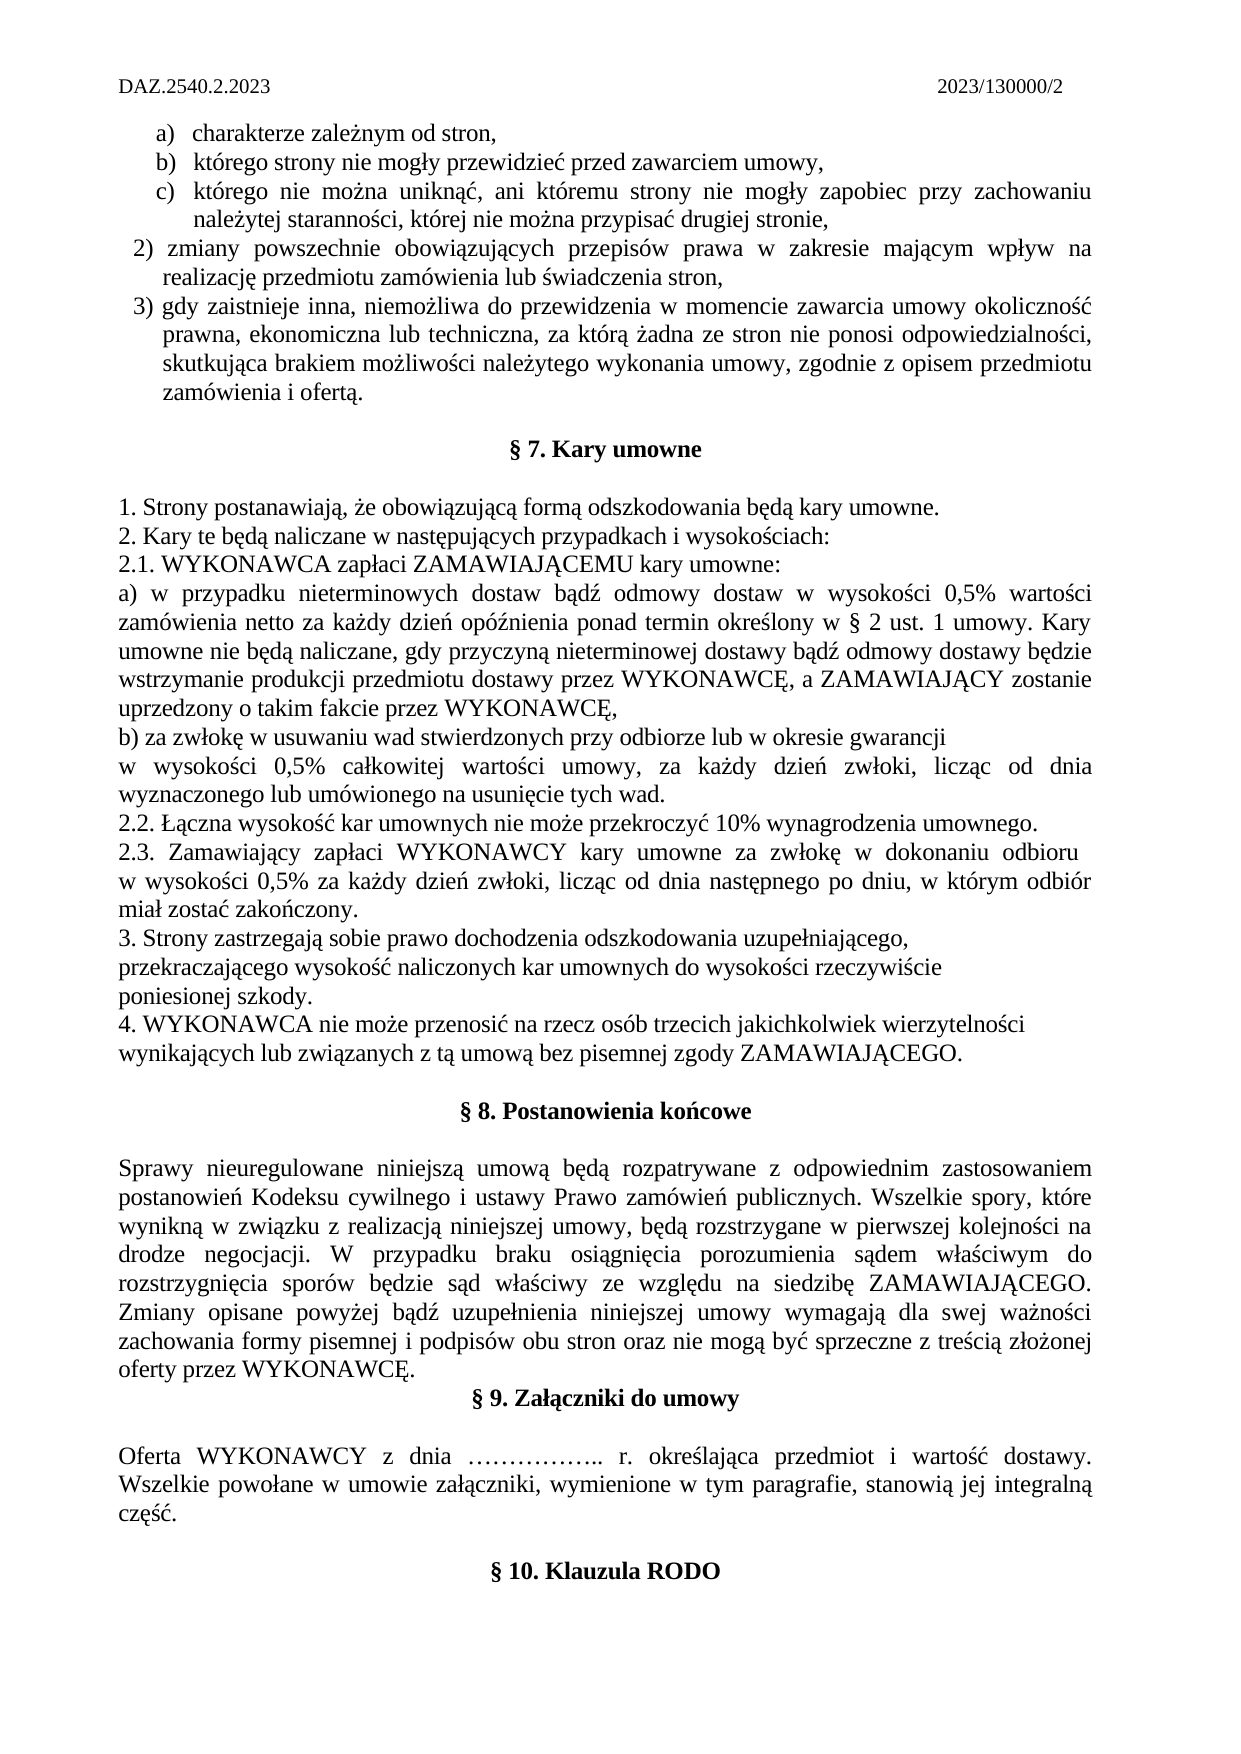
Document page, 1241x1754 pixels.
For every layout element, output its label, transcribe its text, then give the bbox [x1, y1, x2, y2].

text 2.1. WYKONAWCA zapłaci ZAMAWIAJĄCEMU kary umowne: [118, 549, 1093, 578]
text § 9. Załączniki do umowy [118, 1383, 1093, 1412]
text wynikających lub związanych z tą umową bez pisemnej zgody ZAMAWIAJĄCEGO. [118, 1038, 1093, 1067]
list charakterze zależnym od stron, [156, 118, 1093, 147]
text Oferta WYKONAWCY z dnia …………….. r. określająca przedmiot i wartość dostawy. Wszelkie powołane w umowie załączniki, wymienione w tym paragrafie, stanowią jej integralną część. [118, 1441, 1093, 1527]
text 2) zmiany powszechnie obowiązujących przepisów prawa w zakresie mającym wpływ na realizację przedmiotu zamówienia lub świadczenia stron, [133, 233, 1093, 291]
text § 10. Klauzula RODO [118, 1556, 1093, 1584]
text § 8. Postanowienia końcowe [118, 1096, 1093, 1124]
text Sprawy nieuregulowane niniejszą umową będą rozpatrywane z odpowiednim zastosowaniem postanowień Kodeksu cywilnego i ustawy Prawo zamówień publicznych. Wszelkie spory, które wynikną w związku z realizacją niniejszej umowy, będą rozstrzygane w pierwszej kolejności na drodze negocjacji. W przypadku braku osiągnięcia porozumienia sądem właściwym do rozstrzygnięcia sporów będzie sąd właściwy ze względu na siedzibę ZAMAWIAJĄCEGO. Zmiany opisane powyżej bądź uzupełnienia niniejszej umowy wymagają dla swej ważności zachowania formy pisemnej i podpisów obu stron oraz nie mogą być sprzeczne z treścią złożonej oferty przez WYKONAWCĘ. [118, 1153, 1093, 1383]
text poniesionej szkody. [118, 981, 1093, 1009]
text b) za zwłokę w usuwaniu wad stwierdzonych przy odbiorze lub w okresie gwarancji [118, 722, 1093, 751]
text a) w przypadku nieterminowych dostaw bądź odmowy dostaw w wysokości 0,5% wartości zamówienia netto za każdy dzień opóźnienia ponad termin określony w § 2 ust. 1 umowy. Kary umowne nie będą naliczane, gdy przyczyną nieterminowej dostawy bądź odmowy dostawy będzie wstrzymanie produkcji przedmiotu dostawy przez WYKONAWCĘ, a ZAMAWIAJĄCY zostanie uprzedzony o takim fakcie przez WYKONAWCĘ, [118, 578, 1093, 722]
text przekraczającego wysokość naliczonych kar umownych do wysokości rzeczywiście [118, 952, 1093, 981]
text § 7. Kary umowne [118, 434, 1093, 463]
text 1. Strony postanawiają, że obowiązującą formą odszkodowania będą kary umowne. [118, 492, 1093, 521]
text 3. Strony zastrzegają sobie prawo dochodzenia odszkodowania uzupełniającego, [118, 923, 1093, 952]
list którego strony nie mogły przewidzieć przed zawarciem umowy, [156, 147, 1093, 176]
text w wysokości 0,5% całkowitej wartości umowy, za każdy dzień zwłoki, licząc od dnia wyznaczonego lub umówionego na usunięcie tych wad. [118, 751, 1093, 808]
list którego nie można uniknąć, ani któremu strony nie mogły zapobiec przy zachowaniu należytej staranności, której nie można przypisać drugiej stronie, [156, 176, 1093, 233]
text 2. Kary te będą naliczane w następujących przypadkach i wysokościach: [118, 521, 1093, 549]
text 2.3. Zamawiający zapłaci WYKONAWCY kary umowne za zwłokę w dokonaniu odbioru w wysokości 0,5% za każdy dzień zwłoki, licząc od dnia następnego po dniu, w którym odbiór miał zostać zakończony. [118, 837, 1093, 923]
text 4. WYKONAWCA nie może przenosić na rzecz osób trzecich jakichkolwiek wierzytelności [118, 1009, 1093, 1038]
text 2.2. Łączna wysokość kar umownych nie może przekroczyć 10% wynagrodzenia umownego. [118, 808, 1093, 837]
text 3) gdy zaistnieje inna, niemożliwa do przewidzenia w momencie zawarcia umowy okoliczność prawna, ekonomiczna lub techniczna, za którą żadna ze stron nie ponosi odpowiedzialności, skutkująca brakiem możliwości należytego wykonania umowy, zgodnie z opisem przedmiotu zamówienia i ofertą. [133, 291, 1093, 406]
